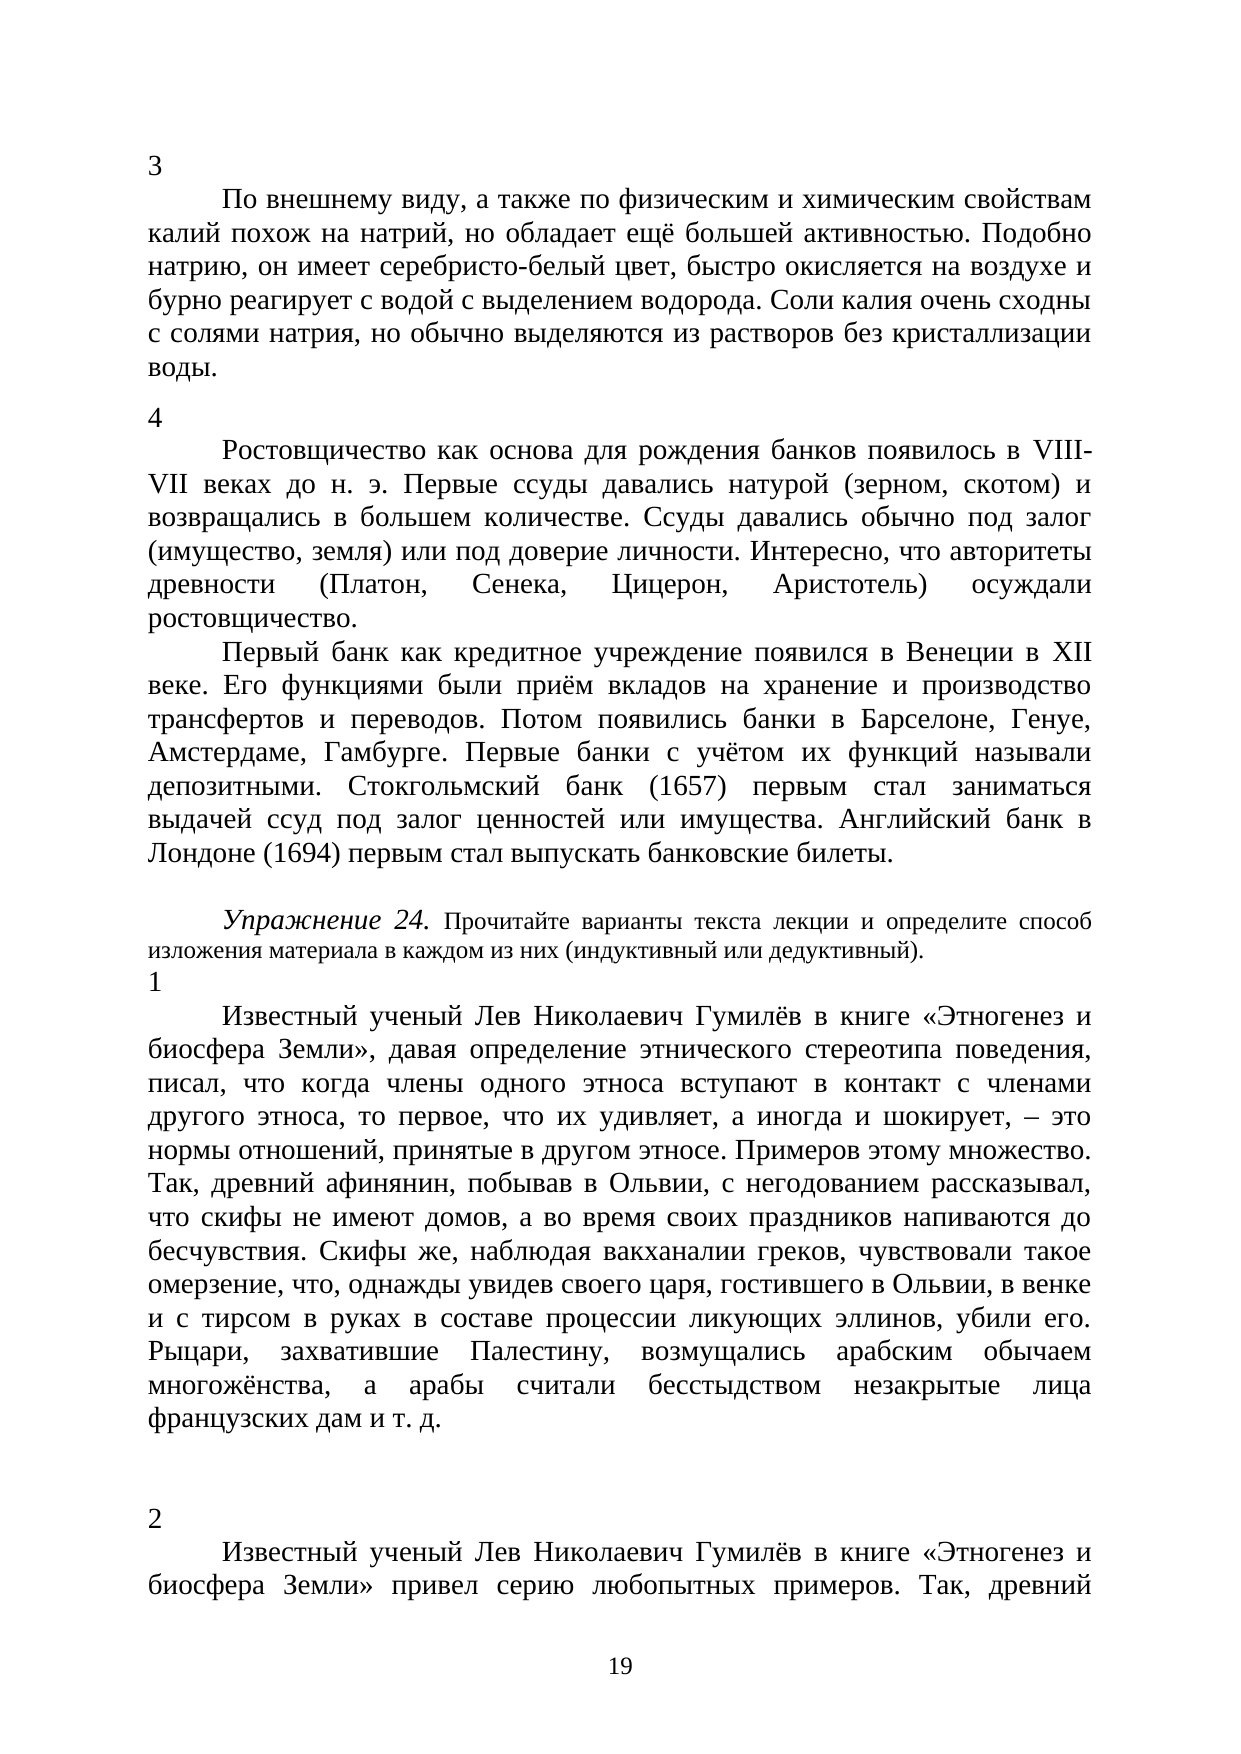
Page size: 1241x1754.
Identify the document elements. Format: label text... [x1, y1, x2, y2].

text По внешнему виду, а также по физическим и химическим свойствам калий похож на натрий, но обладает ещё большей активностью. Подобно натрию, он имеет серебристо-белый цвет, быстро окисляется на воздухе и бурно реагирует с водой с выделением водорода. Соли калия очень сходны с солями натрия, но обычно выделяются из растворов без кристаллизации воды. [148, 181, 1092, 382]
text Первый банк как кредитное учреждение появился в Венеции в XII веке. Его функциями были приём вкладов на хранение и производство трансфертов и переводов. Потом появились банки в Барселоне, Генуе, Амстердаме, Гамбурге. Первые банки с учётом их функций называли депозитными. Стокгольмский банк (1657) первым стал заниматься выдачей ссуд под залог ценностей или имущества. Английский банк в Лондоне (1694) первым стал выпускать банковские билеты. [148, 634, 1092, 868]
text 1 [148, 964, 1092, 998]
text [148, 1534, 1092, 1601]
text Известный ученый Лев Николаевич Гумилёв в книге «Этногенез и биосфера Земли», давая определение этнического стереотипа поведения, писал, что когда члены одного этноса вступают в контакт с членами другого этноса, то первое, что их удивляет, а иногда и шокирует, – это нормы отношений, принятые в другом этносе. Примеров этому множество. Так, древний афинянин, побывав в Ольвии, с негодованием рассказывал, что скифы не имеют домов, а во время своих праздников напиваются до бесчувствия. Скифы же, наблюдая вакханалии греков, чувствовали такое омерзение, что, однажды увидев своего царя, гостившего в Ольвии, в венке и с тирсом в руках в составе процессии ликующих эллинов, убили его. Рыцари, захватившие Палестину, возмущались арабским обычаем многожёнства, а арабы считали бесстыдством незакрытые лица французских дам и т. д. [148, 998, 1092, 1434]
text Ростовщичество как основа для рождения банков появилось в VIII-VII веках до н. э. Первые ссуды давались натурой (зерном, скотом) и возвращались в большем количестве. Ссуды давались обычно под залог (имущество, земля) или под доверие личности. Интересно, что авторитеты древности (Платон, Сенека, Цицерон, Аристотель) осуждали ростовщичество. [148, 432, 1092, 634]
text 3 [148, 148, 1092, 181]
text 4 [148, 407, 1092, 432]
text Упражнение 24. Прочитайте варианты текста лекции и определите способ изложения материала в каждом из них (индуктивный или дедуктивный). [148, 902, 1092, 964]
text 2 [148, 1509, 1092, 1534]
